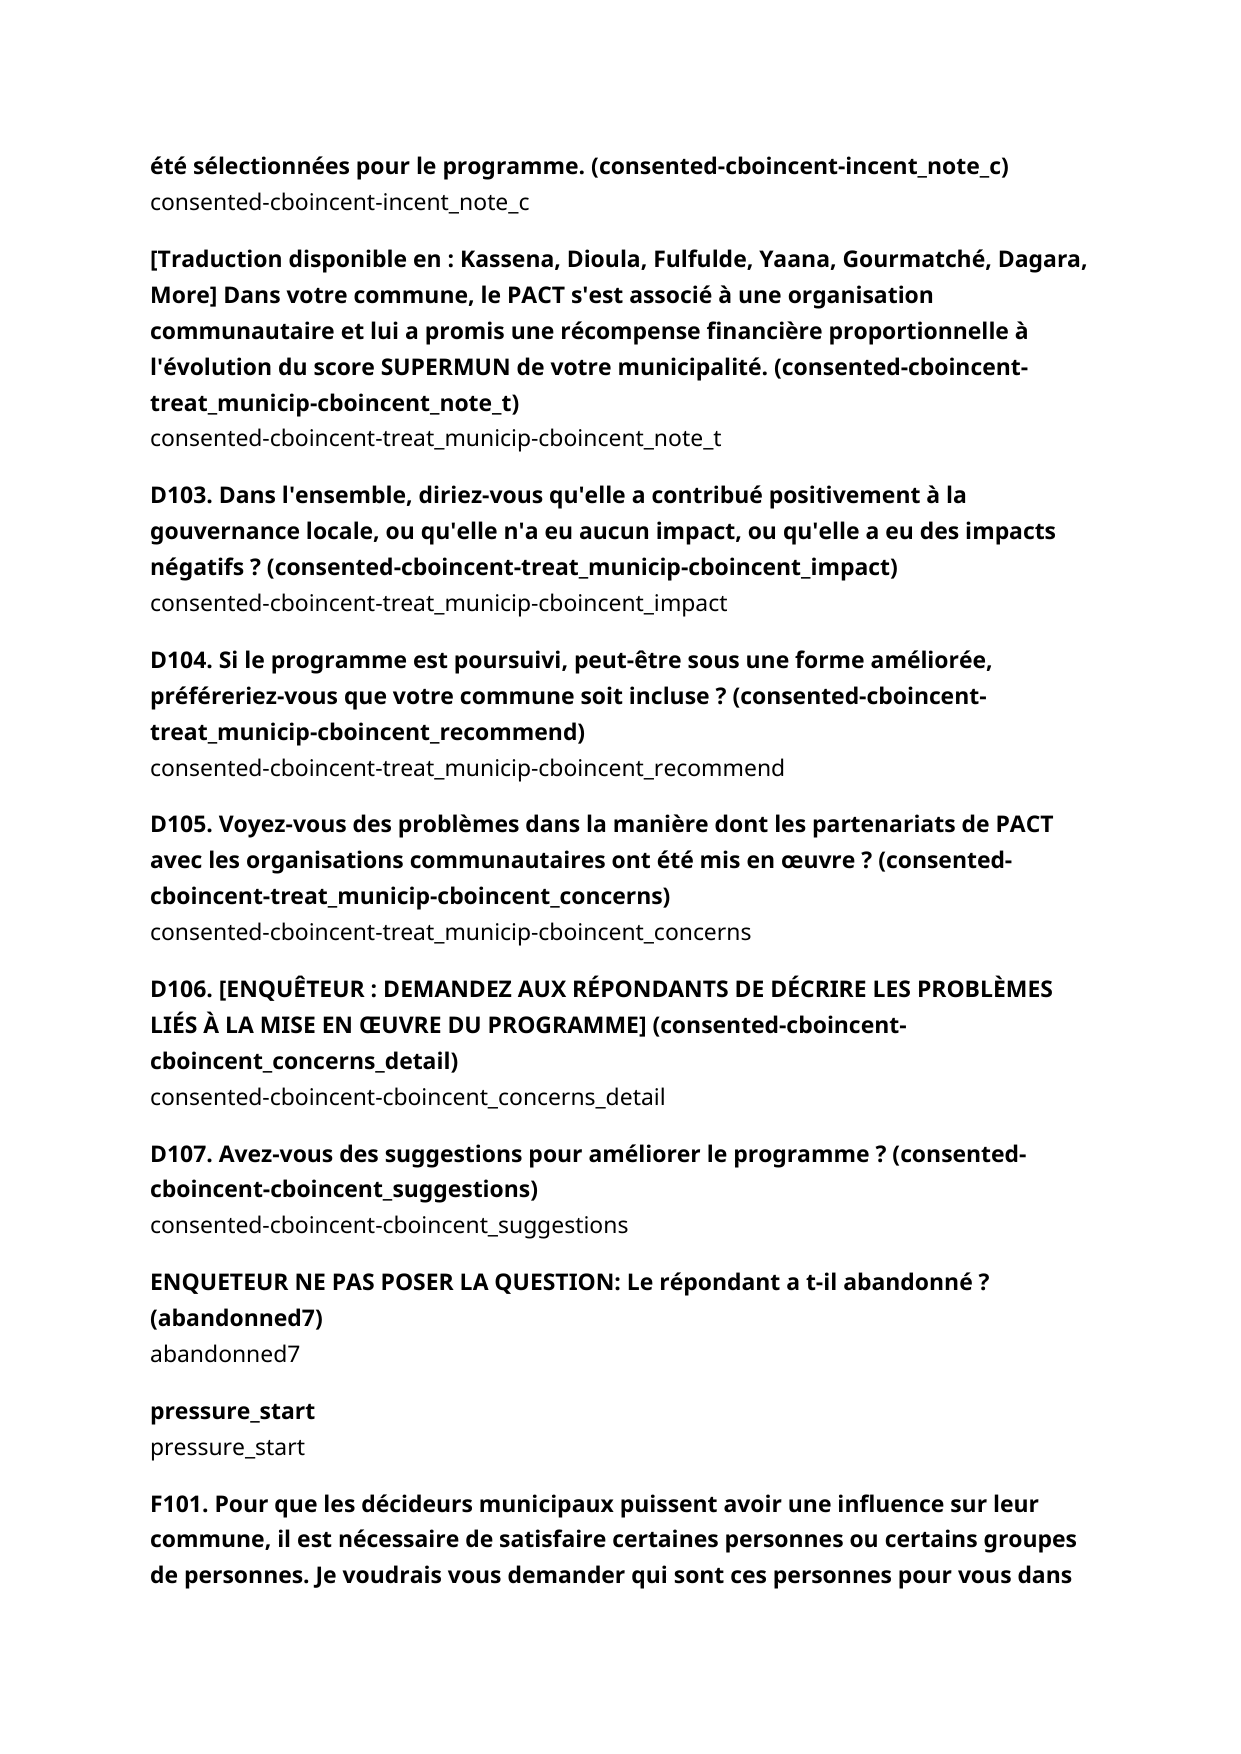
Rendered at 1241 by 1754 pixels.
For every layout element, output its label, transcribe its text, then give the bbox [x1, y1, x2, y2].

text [150, 150, 1090, 217]
text ENQUETEUR NE PAS POSER LA QUESTION: Le répondant a t-il abandonné ? (abandonned7) abandonned7 [150, 1266, 1090, 1369]
text D106. [ENQUÊTEUR : DEMANDEZ AUX RÉPONDANTS DE DÉCRIRE LES PROBLÈMES LIÉS À LA MISE EN ŒUVRE DU PROGRAMME] (consented-cboincent-cboincent_concerns_detail) consented-cboincent-cboincent_concerns_detail [150, 973, 1090, 1112]
text [Traduction disponible en : Kassena, Dioula, Fulfulde, Yaana, Gourmatché, Dagara, More] Dans votre commune, le PACT s'est associé à une organisation communautaire et lui a promis une récompense financière proportionnelle à l'évolution du score SUPERMUN de votre municipalité. (consented-cboincent-treat_municip-cboincent_note_t) consented-cboincent-treat_municip-cboincent_note_t [150, 243, 1090, 454]
text pressure_start pressure_start [150, 1395, 1090, 1462]
text D107. Avez-vous des suggestions pour améliorer le programme ? (consented-cboincent-cboincent_suggestions) consented-cboincent-cboincent_suggestions [150, 1137, 1090, 1241]
text D104. Si le programme est poursuivi, peut-être sous une forme améliorée, préféreriez-vous que votre commune soit incluse ? (consented-cboincent-treat_municip-cboincent_recommend) consented-cboincent-treat_municip-cboincent_recommend [150, 644, 1090, 783]
text D105. Voyez-vous des problèmes dans la manière dont les partenariats de PACT avec les organisations communautaires ont été mis en œuvre ? (consented-cboincent-treat_municip-cboincent_concerns) consented-cboincent-treat_municip-cboincent_concerns [150, 808, 1090, 947]
text D103. Dans l'ensemble, diriez-vous qu'elle a contribué positivement à la gouvernance locale, ou qu'elle n'a eu aucun impact, ou qu'elle a eu des impacts négatifs ? (consented-cboincent-treat_municip-cboincent_impact) consented-cboincent-treat_municip-cboincent_impact [150, 479, 1090, 618]
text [150, 1487, 1090, 1591]
